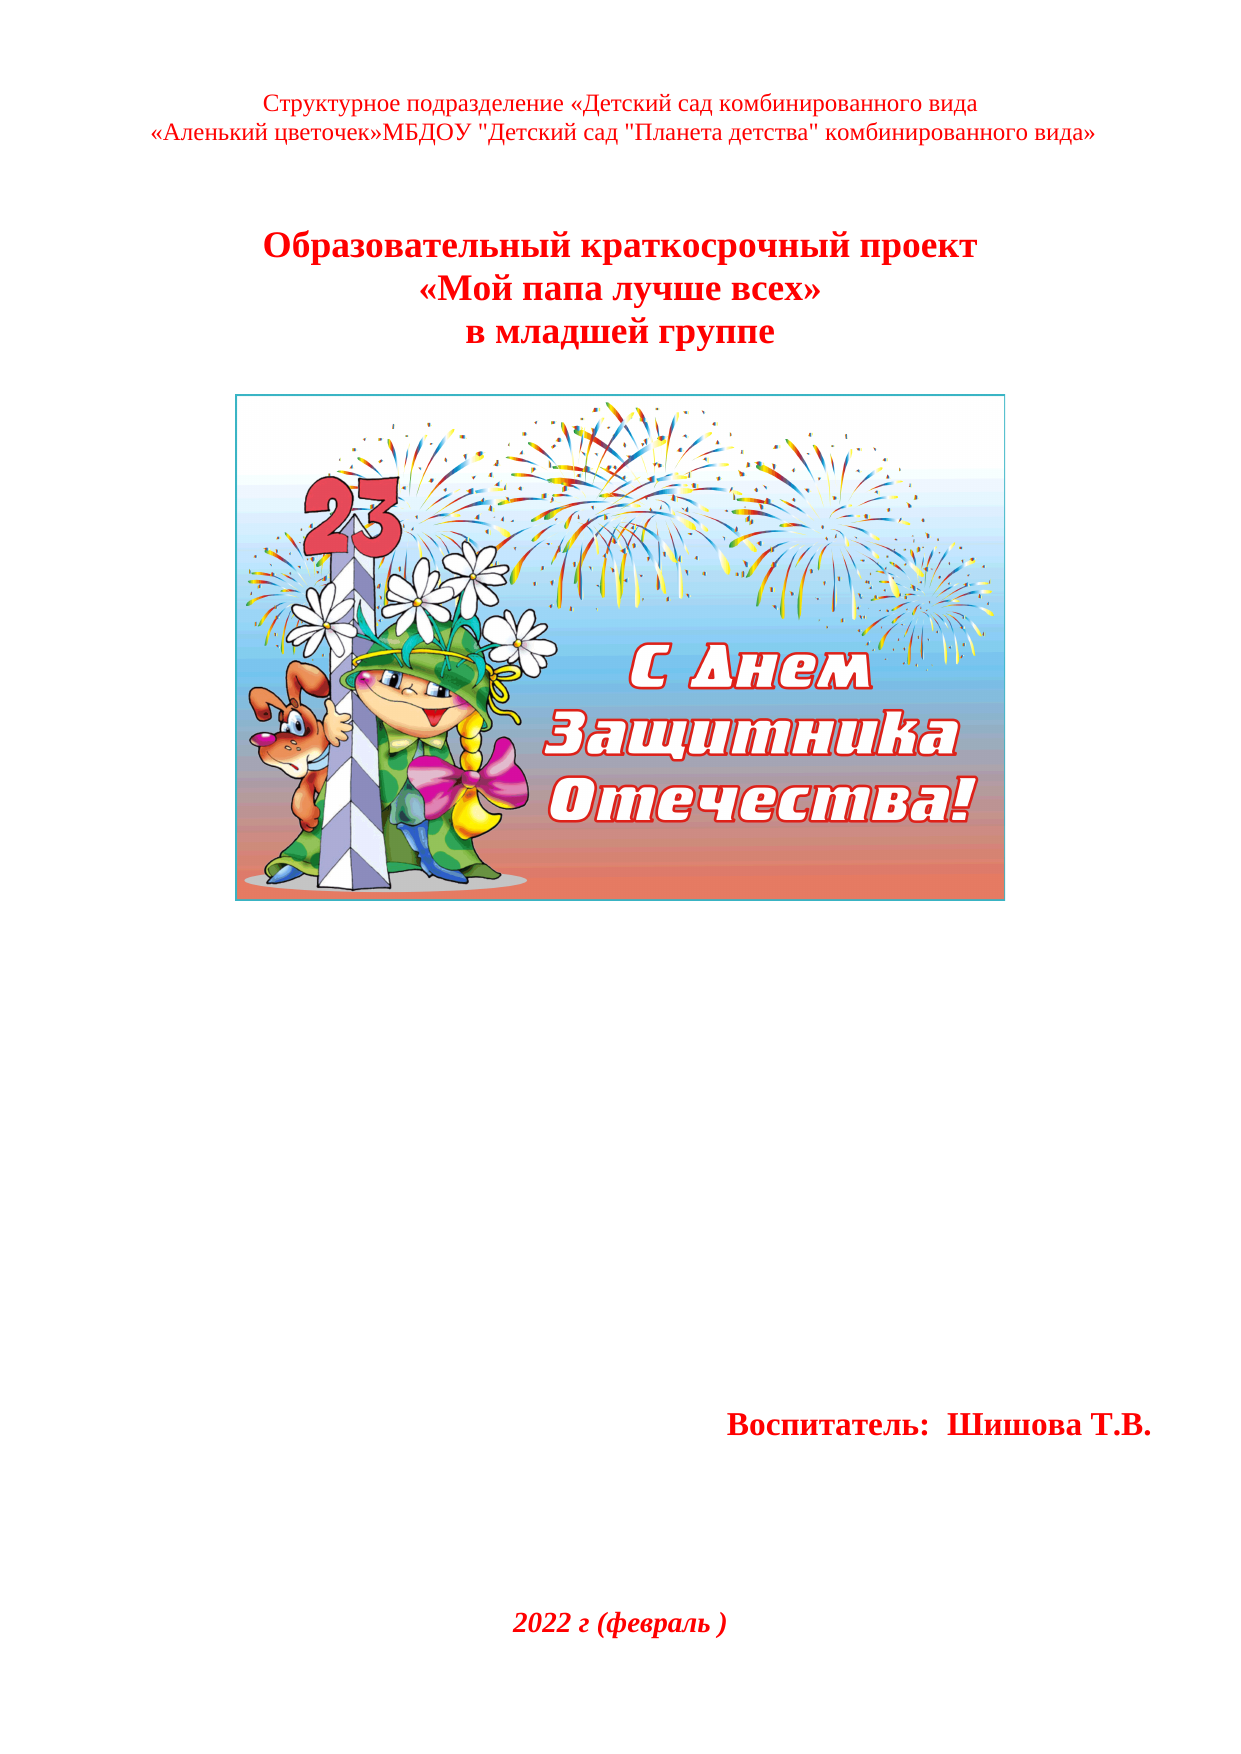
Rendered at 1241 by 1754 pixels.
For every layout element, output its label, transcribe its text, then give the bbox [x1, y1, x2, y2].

text «Аленький цветочек»МБДОУ "Детский сад "Планета детства" комбинированного вида» [89, 117, 1152, 145]
text «Мой папа лучше всех» [89, 265, 1152, 308]
text Структурное подразделение «Детский сад комбинированного вида [89, 88, 1152, 117]
text 2022 г (февраль ) [89, 1606, 1152, 1639]
text Образовательный краткосрочный проект [89, 222, 1152, 265]
text в младшей группе [89, 308, 1152, 351]
picture [235, 394, 1006, 901]
text Воспитатель: Шишова Т.В. [89, 1404, 1152, 1443]
